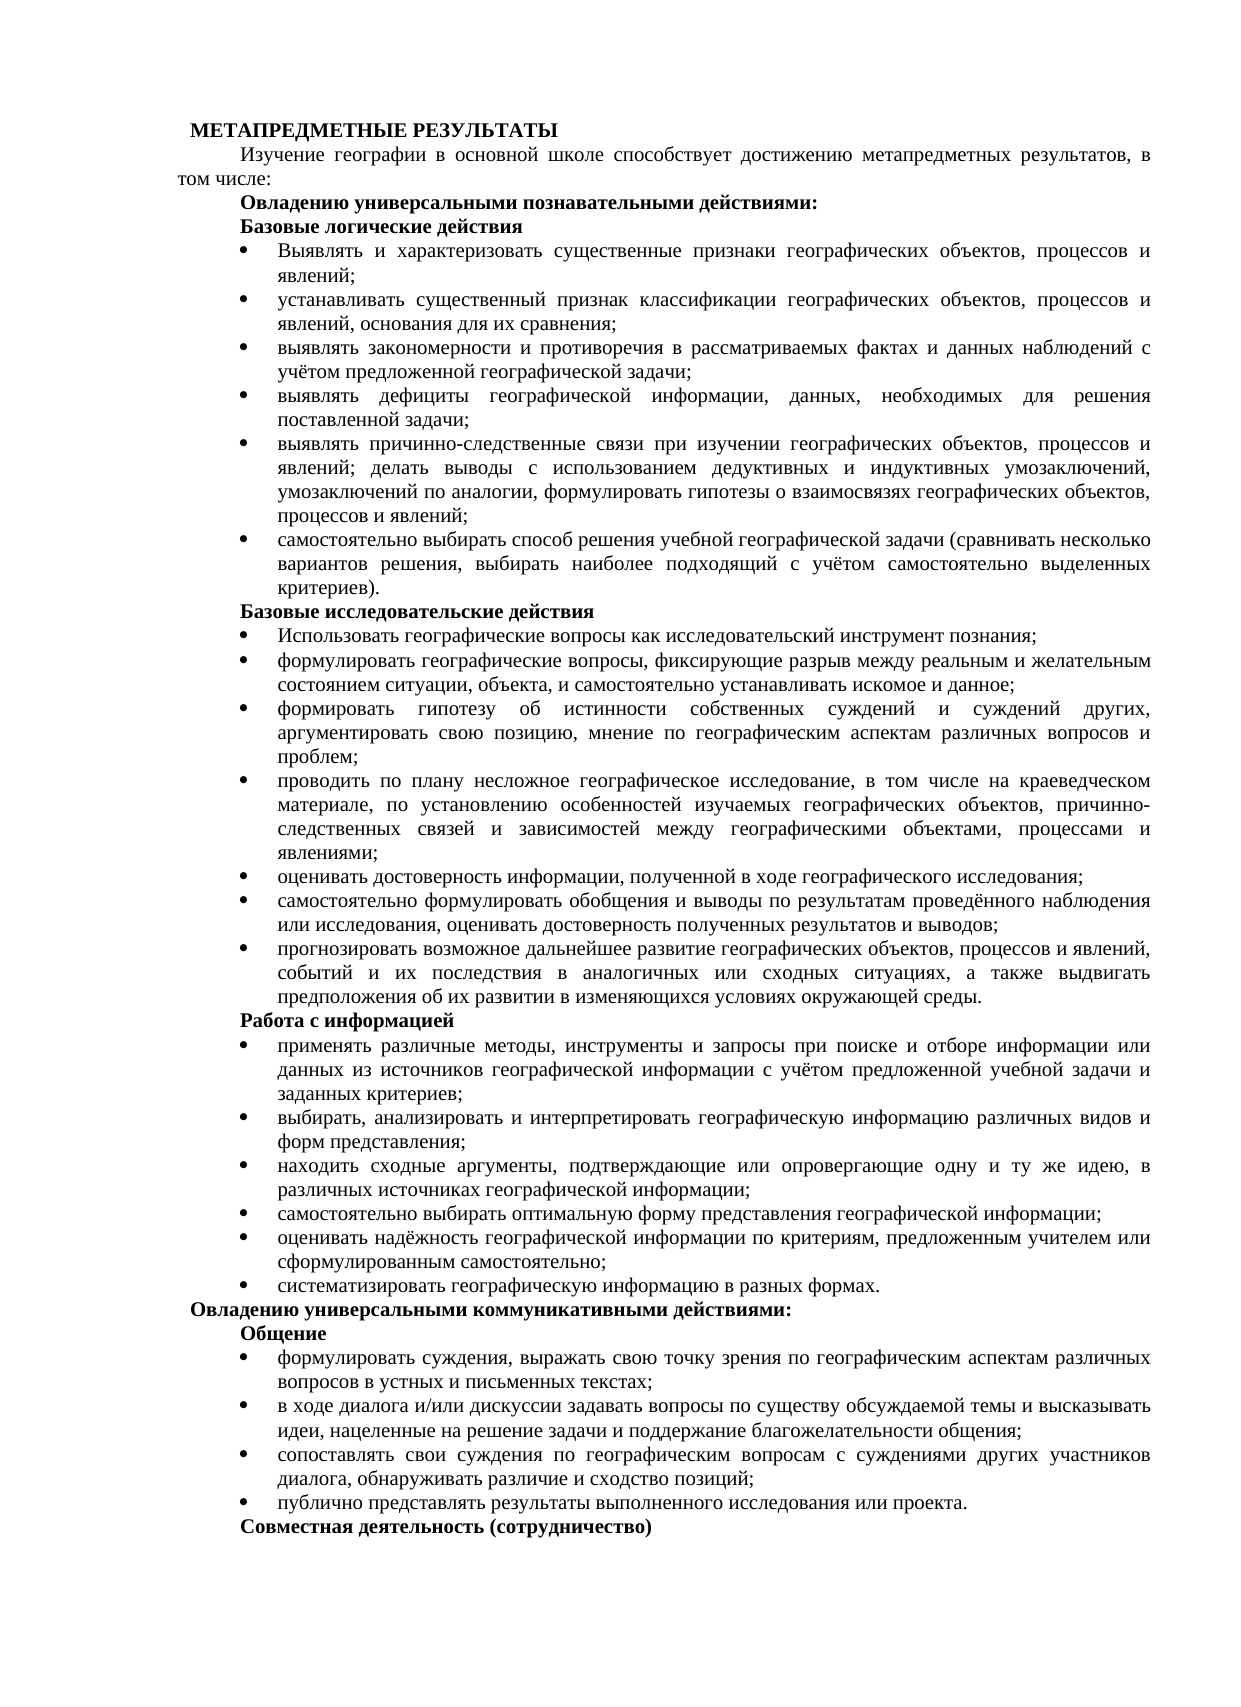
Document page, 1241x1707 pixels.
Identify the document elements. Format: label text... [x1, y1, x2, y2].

list в ходе диалога и/или дискуссии задавать вопросы по существу обсуждаемой темы и высказывать идеи, нацеленные на решение задачи и поддержание благожелательности общения; [240, 1393, 1152, 1442]
list формировать гипотезу об истинности собственных суждений и суждений других, аргументировать свою позицию, мнение по географическим аспектам различных вопросов и проблем; [240, 696, 1152, 768]
list самостоятельно выбирать способ решения учебной географической задачи (сравнивать несколько вариантов решения, выбирать наиболее подходящий с учётом самостоятельно выделенных критериев). [240, 527, 1152, 599]
list находить сходные аргументы, подтверждающие или опровергающие одну и ту же идею, в различных источниках географической информации; [240, 1153, 1152, 1201]
text МЕТАПРЕДМЕТНЫЕ РЕЗУЛЬТАТЫ [190, 118, 1152, 142]
list формулировать суждения, выражать свою точку зрения по географическим аспектам различных вопросов в устных и письменных текстах; [240, 1345, 1152, 1393]
text Овладению универсальными коммуникативными действиями: [190, 1297, 1152, 1321]
text Общение [177, 1321, 1152, 1345]
list формулировать географические вопросы, фиксирующие разрыв между реальным и желательным состоянием ситуации, объекта, и самостоятельно устанавливать искомое и данное; [240, 647, 1152, 696]
list выявлять причинно-следственные связи при изучении географических объектов, процессов и явлений; делать выводы с использованием дедуктивных и индуктивных умозаключений, умозаключений по аналогии, формулировать гипотезы о взаимосвязях географических объектов, процессов и явлений; [240, 431, 1152, 527]
list выбирать, анализировать и интерпретировать географическую информацию различных видов и форм представления; [240, 1105, 1152, 1153]
list оценивать надёжность географической информации по критериям, предложенным учителем или сформулированным самостоятельно; [240, 1225, 1152, 1273]
list самостоятельно формулировать обобщения и выводы по результатам проведённого наблюдения или исследования, оценивать достоверность полученных результатов и выводов; [240, 888, 1152, 936]
list публично представлять результаты выполненного исследования или проекта. [240, 1490, 1152, 1514]
text Работа с информацией [177, 1008, 1152, 1032]
list Использовать географические вопросы как исследовательский инструмент познания; [240, 623, 1152, 647]
list Выявлять и характеризовать существенные признаки географических объектов, процессов и явлений; [240, 238, 1152, 287]
list сопоставлять свои суждения по географическим вопросам с суждениями других участников диалога, обнаруживать различие и сходство позиций; [240, 1442, 1152, 1490]
text Изучение географии в основной школе способствует достижению метапредметных результатов, в том числе: [177, 142, 1152, 190]
text Овладению универсальными познавательными действиями: [177, 190, 1152, 214]
text Базовые исследовательские действия [177, 599, 1152, 623]
list самостоятельно выбирать оптимальную форму представления географической информации; [240, 1201, 1152, 1225]
list систематизировать географическую информацию в разных формах. [240, 1273, 1152, 1297]
list оценивать достоверность информации, полученной в ходе географического исследования; [240, 864, 1152, 888]
list проводить по плану несложное географическое исследование, в том числе на краеведческом материале, по установлению особенностей изучаемых географических объектов, причинно-следственных связей и зависимостей между географическими объектами, процессами и явлениями; [240, 768, 1152, 864]
list устанавливать существенный признак классификации географических объектов, процессов и явлений, основания для их сравнения; [240, 287, 1152, 335]
list применять различные методы, инструменты и запросы при поиске и отборе информации или данных из источников географической информации с учётом предложенной учебной задачи и заданных критериев; [240, 1032, 1152, 1105]
text Совместная деятельность (сотрудничество) [177, 1514, 1152, 1538]
text Базовые логические действия [177, 214, 1152, 238]
list выявлять дефициты географической информации, данных, необходимых для решения поставленной задачи; [240, 383, 1152, 431]
list выявлять закономерности и противоречия в рассматриваемых фактах и данных наблюдений с учётом предложенной географической задачи; [240, 335, 1152, 383]
list прогнозировать возможное дальнейшее развитие географических объектов, процессов и явлений, событий и их последствия в аналогичных или сходных ситуациях, а также выдвигать предположения об их развитии в изменяющихся условиях окружающей среды. [240, 936, 1152, 1008]
